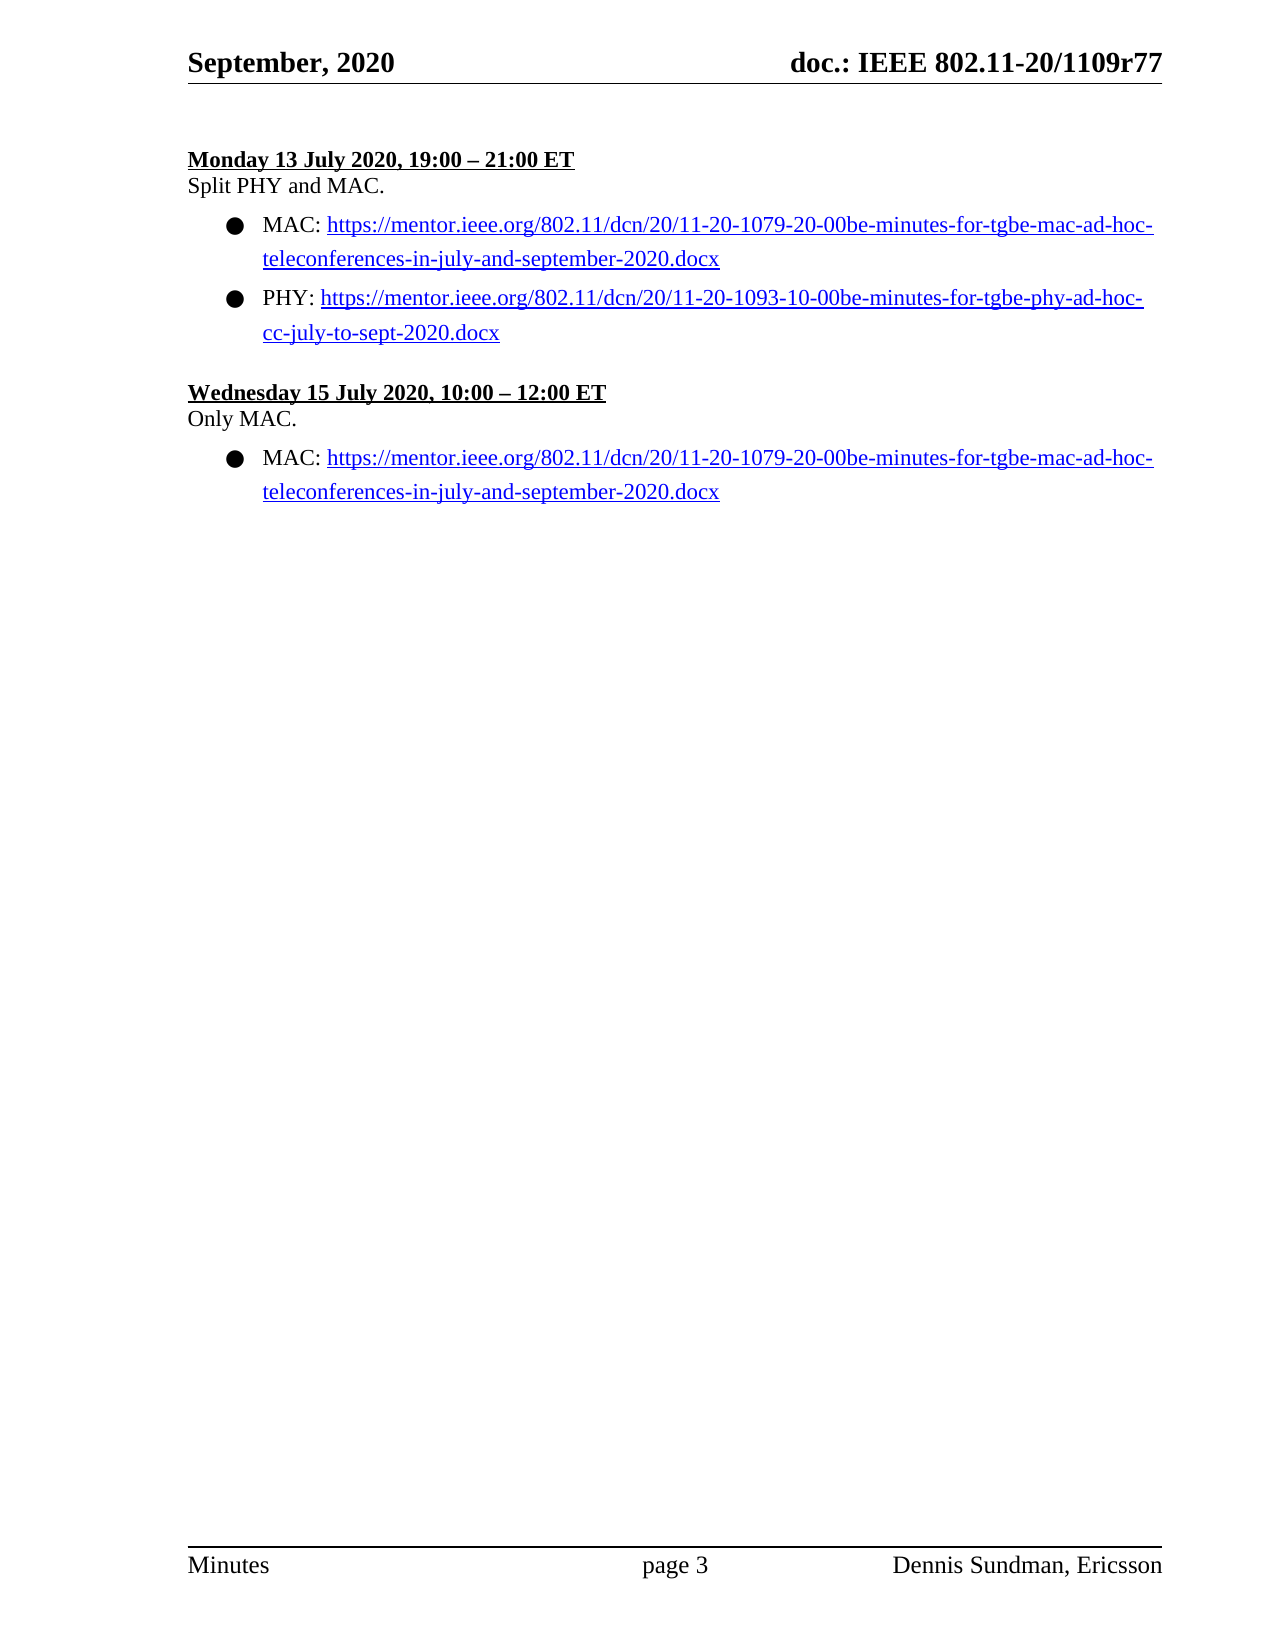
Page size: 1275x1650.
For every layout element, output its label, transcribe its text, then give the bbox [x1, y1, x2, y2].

subtitle Wednesday 15 July 2020, 10:00 – 12:00 ET [187, 378, 1162, 405]
text Only MAC. [187, 405, 1162, 431]
text Split PHY and MAC. [187, 172, 1162, 198]
list PHY: https://mentor.ieee.org/802.11/dcn/20/11-20-1093-10-00be-minutes-for-tgbe-phy-ad-hoc-cc-july-to-sept-2020.docx [225, 272, 1162, 345]
list MAC: https://mentor.ieee.org/802.11/dcn/20/11-20-1079-20-00be-minutes-for-tgbe-mac-ad-hoc-teleconferences-in-july-and-september-2020.docx [225, 198, 1162, 272]
subtitle Monday 13 July 2020, 19:00 – 21:00 ET [187, 146, 1162, 172]
list MAC: https://mentor.ieee.org/802.11/dcn/20/11-20-1079-20-00be-minutes-for-tgbe-mac-ad-hoc-teleconferences-in-july-and-september-2020.docx [225, 431, 1162, 504]
